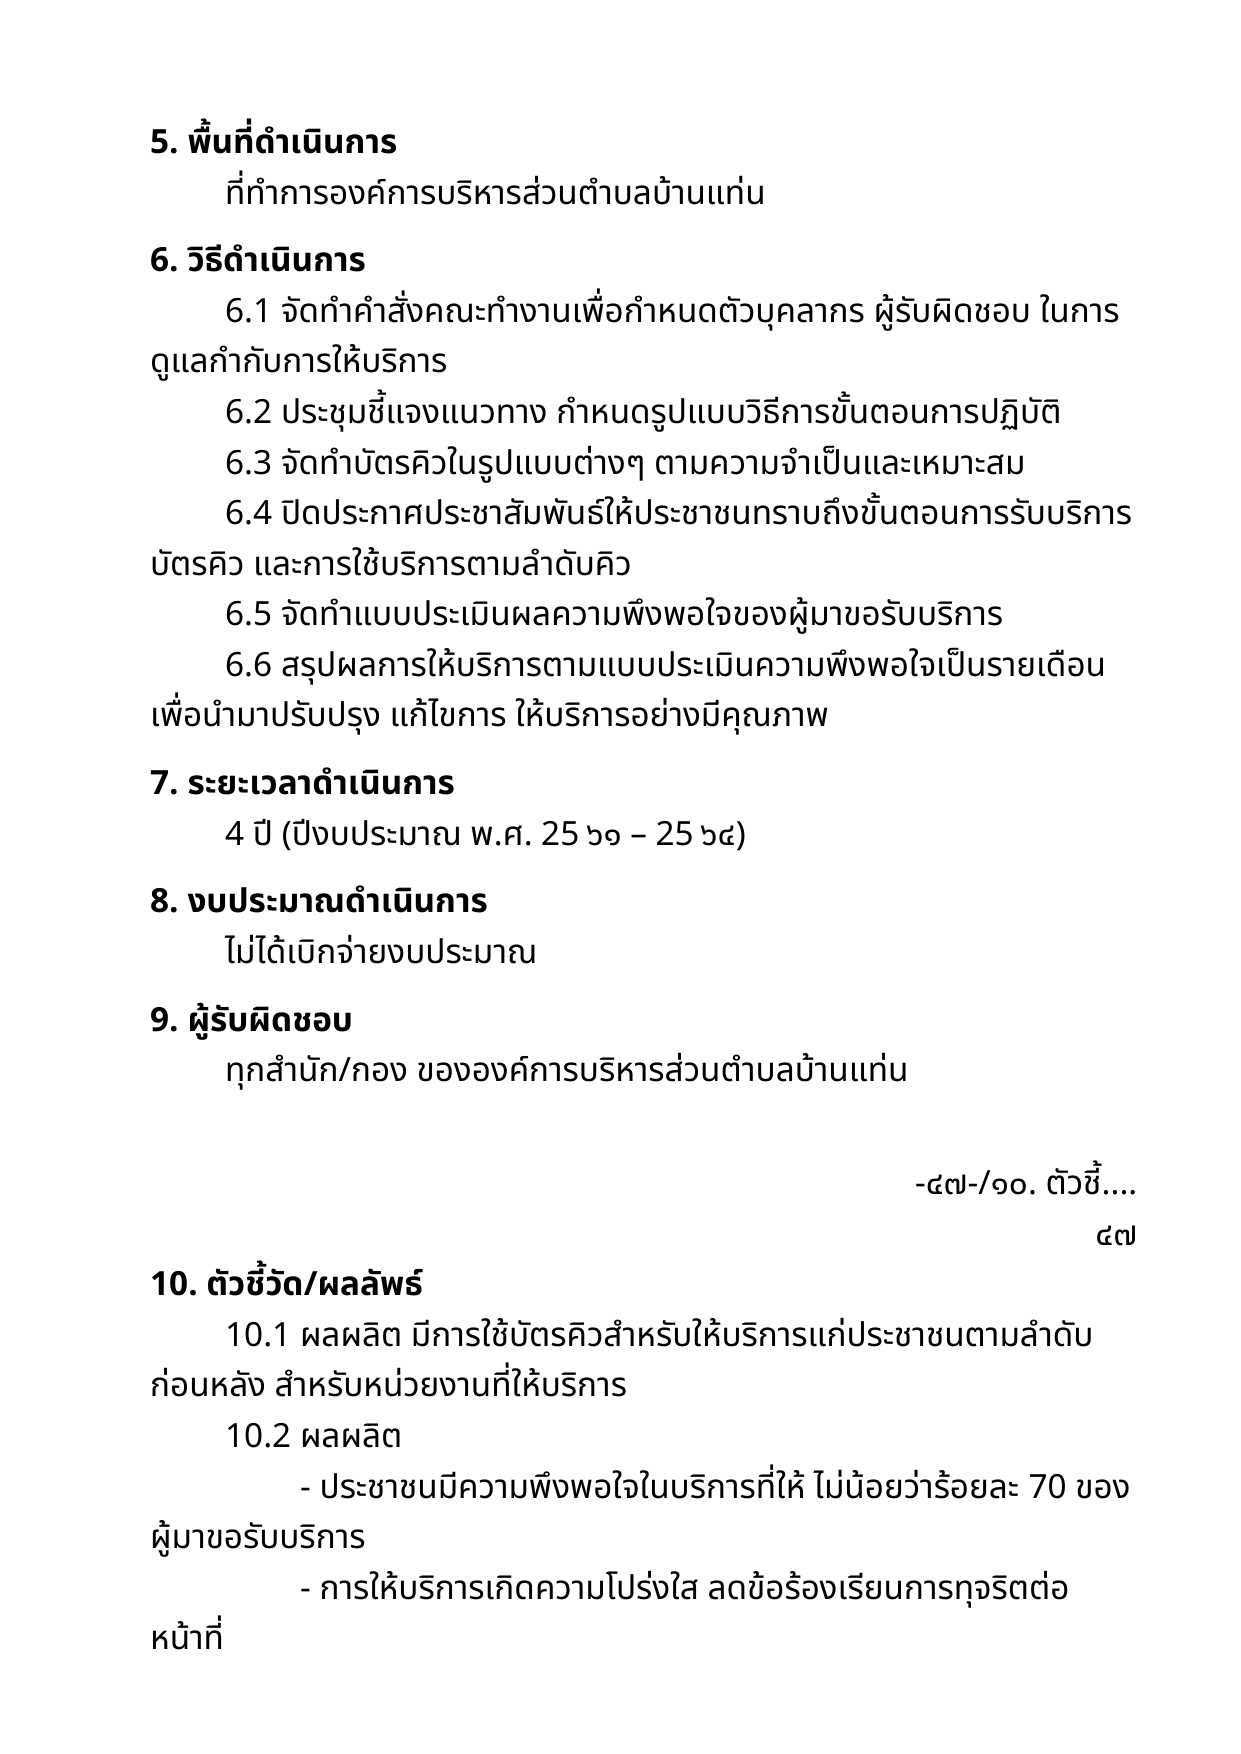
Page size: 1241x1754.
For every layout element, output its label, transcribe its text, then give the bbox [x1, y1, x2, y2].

list 6.5 จัดทําแบบประเมินผลความพึงพอใจของผู้มาขอรับบริการ [150, 590, 1137, 641]
list 8. งบประมาณดําเนินการ [150, 877, 1137, 928]
list 9. ผู้รับผิดชอบ [150, 995, 1137, 1046]
list ไม่ได้เบิกจ่ายงบประมาณ [150, 928, 1137, 978]
list 6. วิธีดําเนินการ [150, 236, 1137, 287]
list 6.4 ปิดประกาศประชาสัมพันธ์ให้ประชาชนทราบถึงขั้นตอนการรับบริการบัตรคิว และการใช้บริการตามลําดับคิว [150, 489, 1137, 590]
list 10.2 ผลผลิต [150, 1412, 1137, 1462]
list 4 ปี (ปีงบประมาณ พ.ศ. 25๖๑ – 25๖๔) [150, 809, 1137, 860]
list 6.3 จัดทําบัตรคิวในรูปแบบต่างๆ ตามความจําเป็นและเหมาะสม [150, 438, 1137, 489]
list 10. ตัวชี้วัด/ผลลัพธ์ [150, 1260, 1137, 1311]
list - การให้บริการเกิดความโปร่งใส ลดข้อร้องเรียนการทุจริตต่อหน้าที่ [150, 1563, 1137, 1664]
list 7. ระยะเวลาดําเนินการ [150, 759, 1137, 809]
list ๔๗ [150, 1210, 1137, 1260]
list -๔๗-/๑๐. ตัวชี้.... [150, 1159, 1137, 1210]
list ทุกสํานัก/กอง ขององค์การบริหารส่วนตำบลบ้านแท่น [150, 1046, 1137, 1097]
list 6.1 จัดทําคําสั่งคณะทํางานเพื่อกําหนดตัวบุคลากร ผู้รับผิดชอบ ในการดูแลกํากับการให้บริการ [150, 287, 1137, 388]
list 10.1 ผลผลิต มีการใช้บัตรคิวสําหรับให้บริการแก่ประชาชนตามลําดับก่อนหลัง สําหรับหน่วยงานที่ให้บริการ [150, 1311, 1137, 1412]
list 6.2 ประชุมชี้แจงแนวทาง กําหนดรูปแบบวิธีการขั้นตอนการปฏิบัติ [150, 388, 1137, 438]
list ที่ทำการองค์การบริหารส่วนตำบลบ้านแท่น [150, 169, 1137, 219]
list 6.6 สรุปผลการให้บริการตามแบบประเมินความพึงพอใจเป็นรายเดือน เพื่อนํามาปรับปรุง แก้ไขการ ให้บริการอย่างมีคุณภาพ [150, 641, 1137, 742]
list - ประชาชนมีความพึงพอใจในบริการที่ให้ ไม่น้อยว่าร้อยละ 70 ของผู้มาขอรับบริการ [150, 1462, 1137, 1563]
list 5. พื้นที่ดําเนินการ [150, 118, 1137, 169]
